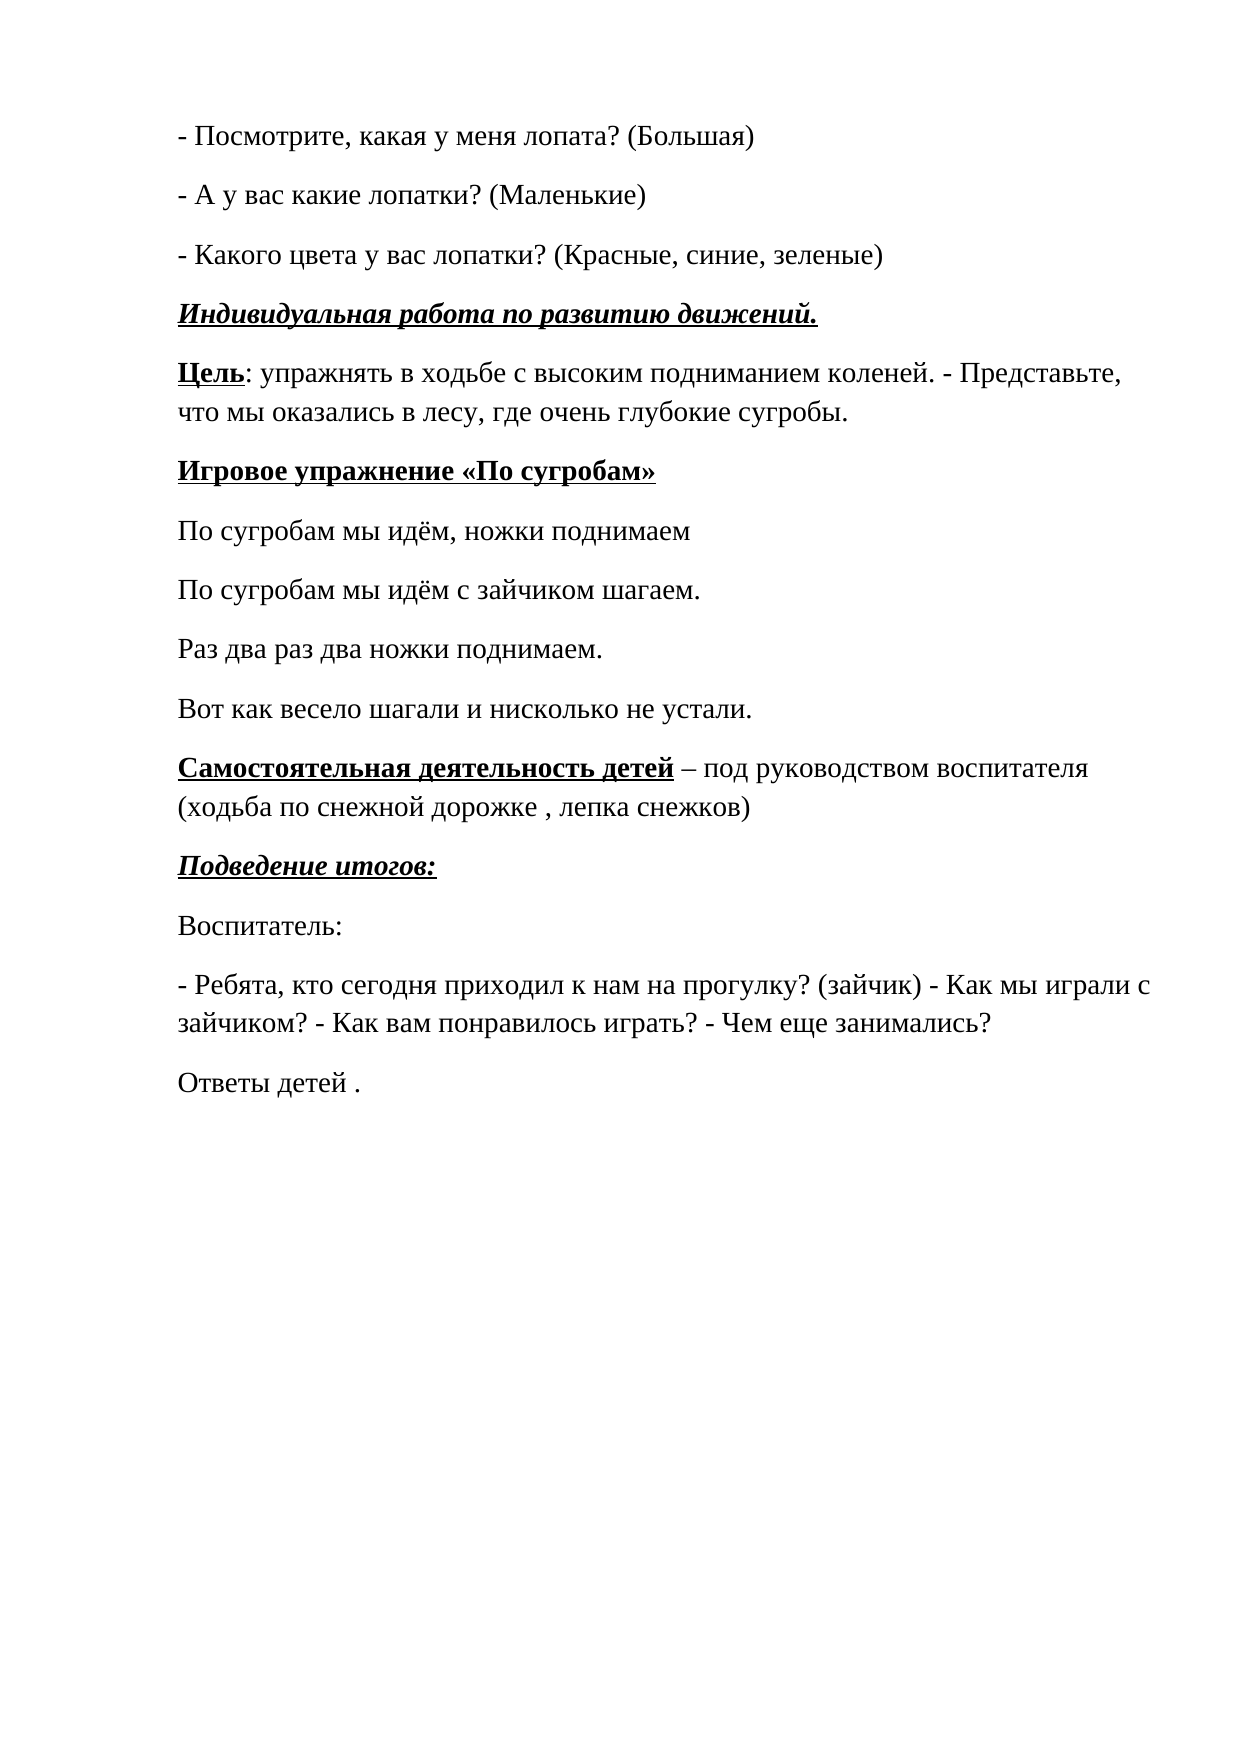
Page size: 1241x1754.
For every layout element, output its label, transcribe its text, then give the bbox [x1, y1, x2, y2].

text Самостоятельная деятельность детей – под руководством воспитателя (ходьба по снежной дорожке , лепка снежков) [177, 750, 1152, 822]
text Игровое упражнение «По сугробам» [177, 453, 1152, 487]
text Индивидуальная работа по развитию движений. [177, 296, 1152, 330]
text Вот как весело шагали и нисколько не устали. [177, 691, 1152, 724]
text Ответы детей . [177, 1065, 1152, 1098]
text - Ребята, кто сегодня приходил к нам на прогулку? (зайчик) - Как мы играли с зайчиком? - Как вам понравилось играть? - Чем еще занимались? [177, 967, 1152, 1039]
text По сугробам мы идём с зайчиком шагаем. [177, 572, 1152, 606]
text Подведение итогов: [177, 848, 1152, 882]
text Цель: упражнять в ходьбе с высоким подниманием коленей. - Представьте, что мы оказались в лесу, где очень глубокие сугробы. [177, 356, 1152, 428]
text - Какого цвета у вас лопатки? (Красные, синие, зеленые) [177, 237, 1152, 270]
text - А у вас какие лопатки? (Маленькие) [177, 177, 1152, 211]
text Раз два раз два ножки поднимаем. [177, 632, 1152, 665]
text - Посмотрите, какая у меня лопата? (Большая) [177, 118, 1152, 152]
text По сугробам мы идём, ножки поднимаем [177, 513, 1152, 546]
text Воспитатель: [177, 908, 1152, 941]
